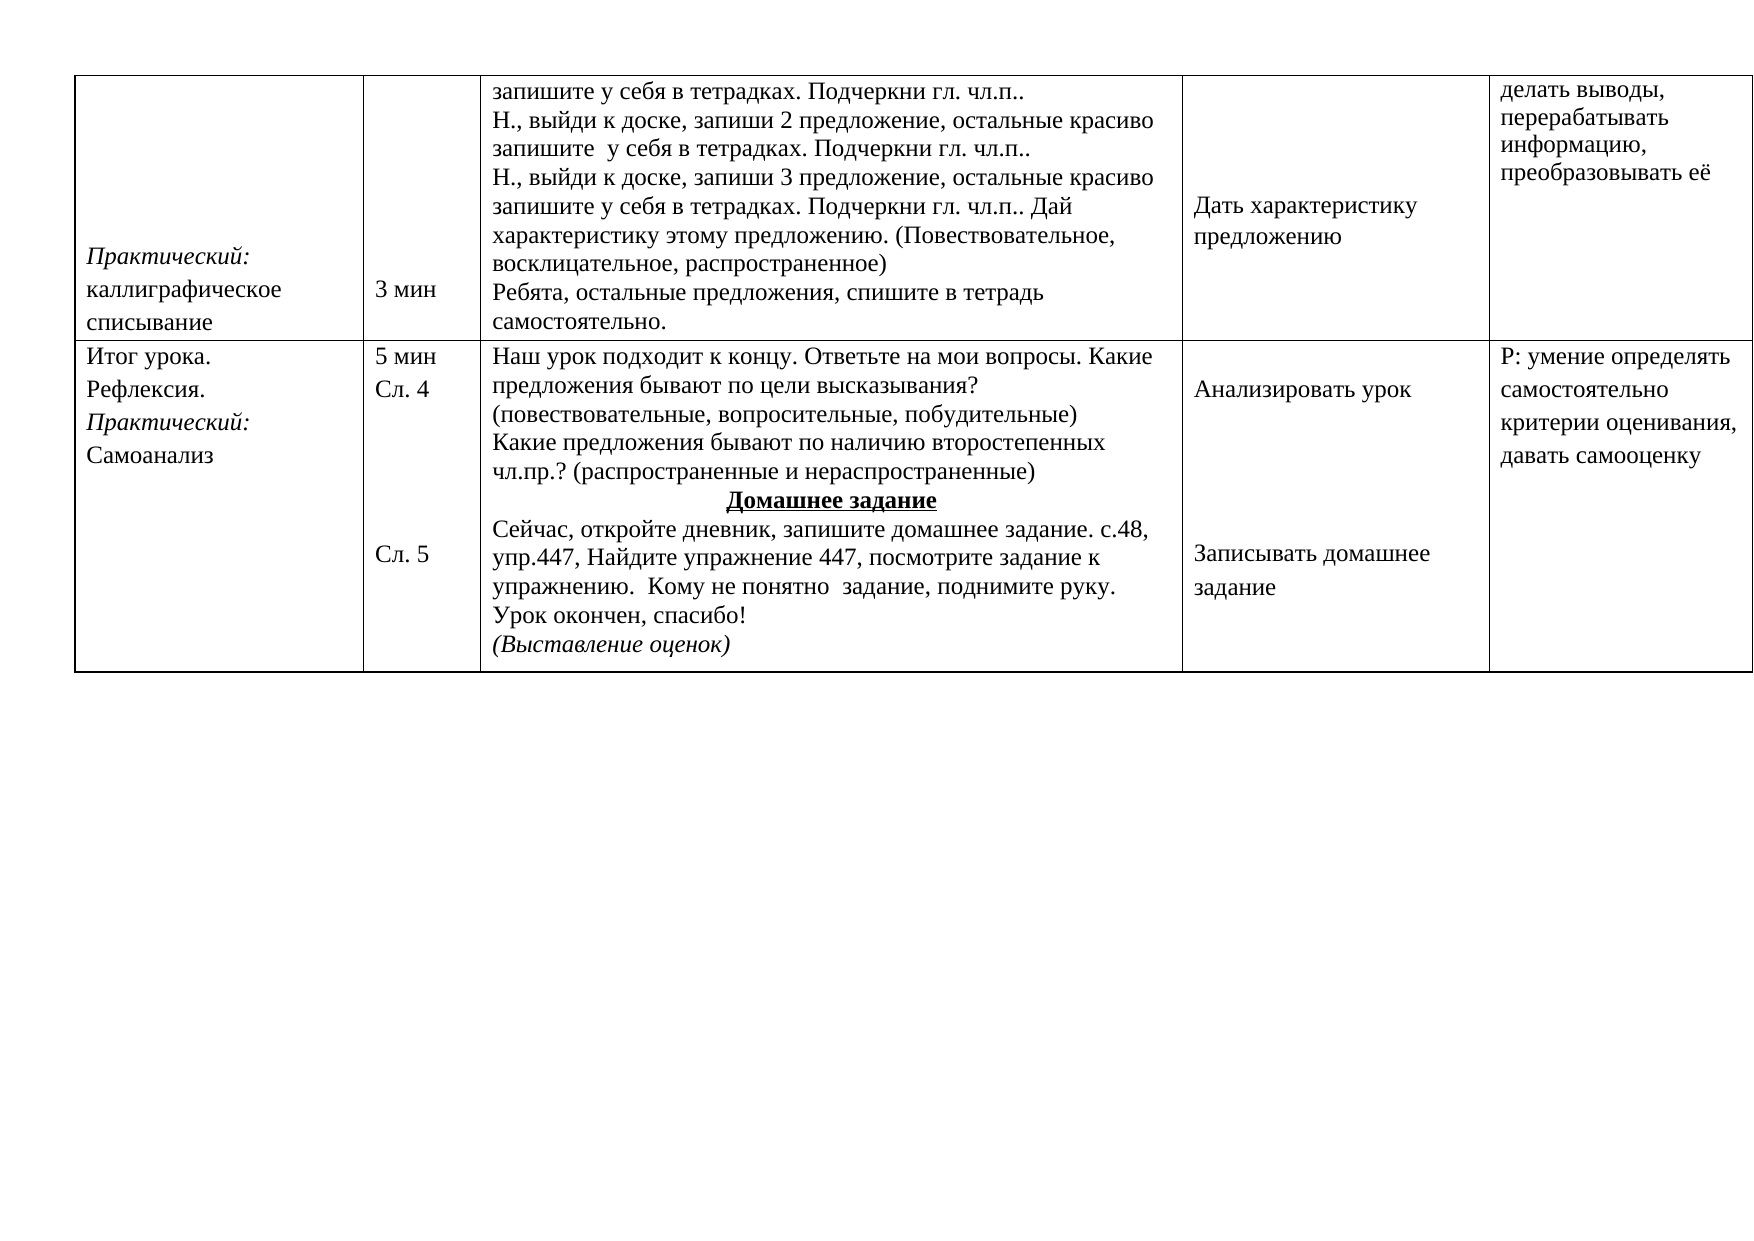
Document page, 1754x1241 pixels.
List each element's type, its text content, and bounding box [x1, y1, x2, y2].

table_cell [1490, 76, 1752, 340]
table_cell Р: умение определять самостоятельно критерии оценивания, давать самооценку [1490, 341, 1752, 671]
table_cell Итог урока. Рефлексия. Практический: Самоанализ [76, 341, 363, 671]
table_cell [1183, 76, 1489, 340]
table_cell Наш урок подходит к концу. Ответьте на мои вопросы. Какие предложения бывают по цели высказывания? (повествовательные, вопросительные, побудительные) Какие предложения бывают по наличию второстепенных чл.пр.? (распространенные и нераспространенные) Домашнее задание Сейчас, откройте дневник, запишите домашнее задание. с.48, упр.447, Найдите упражнение 447, посмотрите задание к упражнению. Кому не понятно задание, поднимите руку. Урок окончен, спасибо! (Выставление оценок) [481, 341, 1182, 671]
table_cell 5 мин Сл. 4 Сл. 5 [364, 341, 480, 671]
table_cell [364, 76, 480, 340]
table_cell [481, 76, 1182, 340]
table_cell Анализировать урок Записывать домашнее задание [1183, 341, 1489, 671]
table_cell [76, 76, 363, 340]
